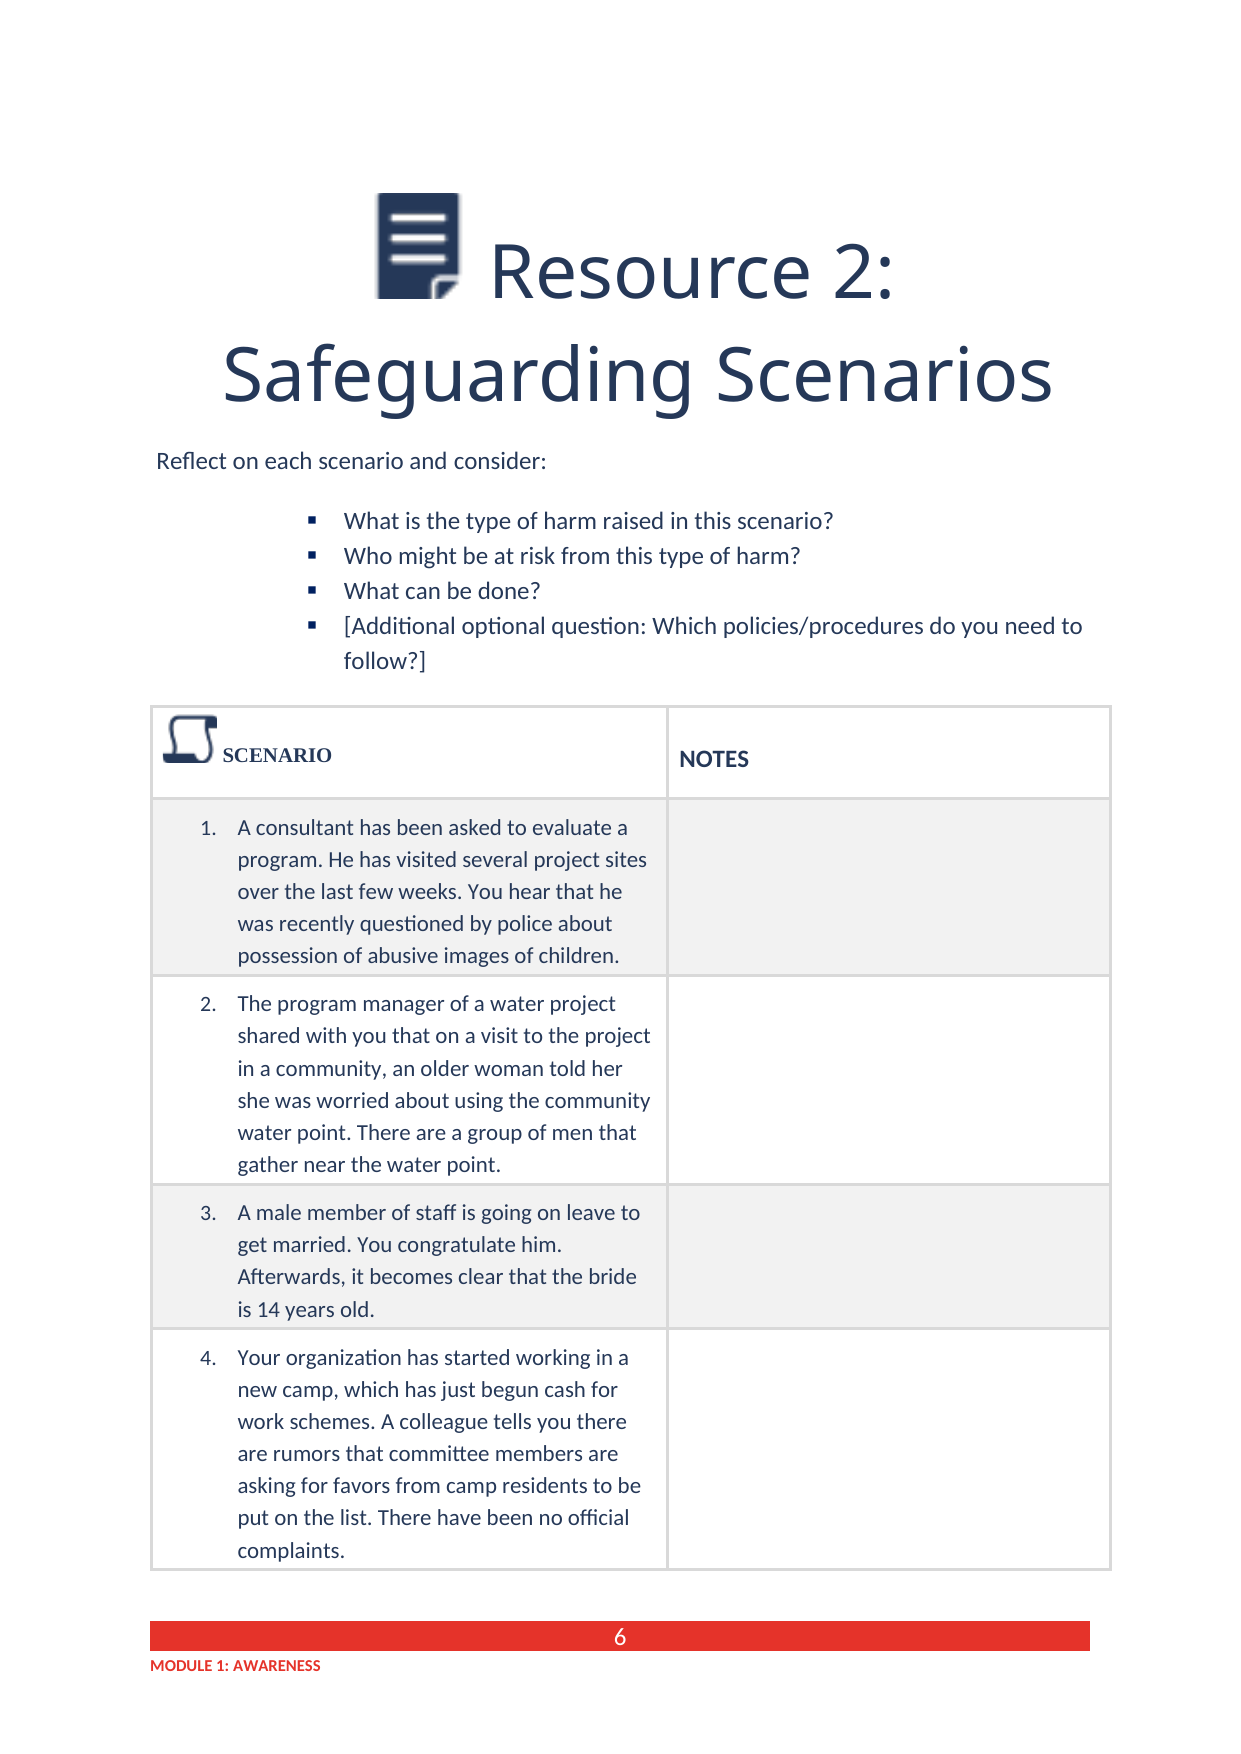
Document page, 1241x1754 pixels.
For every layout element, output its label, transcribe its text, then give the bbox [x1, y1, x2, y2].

table_cell [669, 977, 1109, 1182]
table_header NOTES [669, 708, 1109, 797]
list What is the type of harm raised in this scenario? [306, 505, 1090, 536]
table_cell A consultant has been asked to evaluate a program. He has visited several project sites over the last few weeks. You hear that he was recently questioned by police about possession of abusive images of children. [153, 800, 666, 974]
table_cell [669, 1186, 1109, 1327]
text Reflect on each scenario and consider: [156, 445, 1090, 476]
table_cell Your organization has started working in a new camp, which has just begun cash for work schemes. A colleague tells you there are rumors that committee members are asking for favors from camp residents to be put on the list. There have been no official complaints. [153, 1330, 666, 1568]
table_cell [669, 1330, 1109, 1568]
list [Additional optional question: Which policies/procedures do you need to follow?] [306, 610, 1090, 676]
list Who might be at risk from this type of harm? [306, 540, 1090, 571]
subtitle Resource 2: Safeguarding Scenarios [187, 193, 1090, 423]
table_cell The program manager of a water project shared with you that on a visit to the project in a community, an older woman told her she was worried about using the community water point. There are a group of men that gather near the water point. [153, 977, 666, 1182]
list What can be done? [306, 575, 1090, 606]
table_cell [669, 800, 1109, 974]
table_cell A male member of staff is going on leave to get married. You congratulate him. Afterwards, it becomes clear that the bride is 14 years old. [153, 1186, 666, 1327]
table_header SCENARIO [153, 708, 666, 797]
